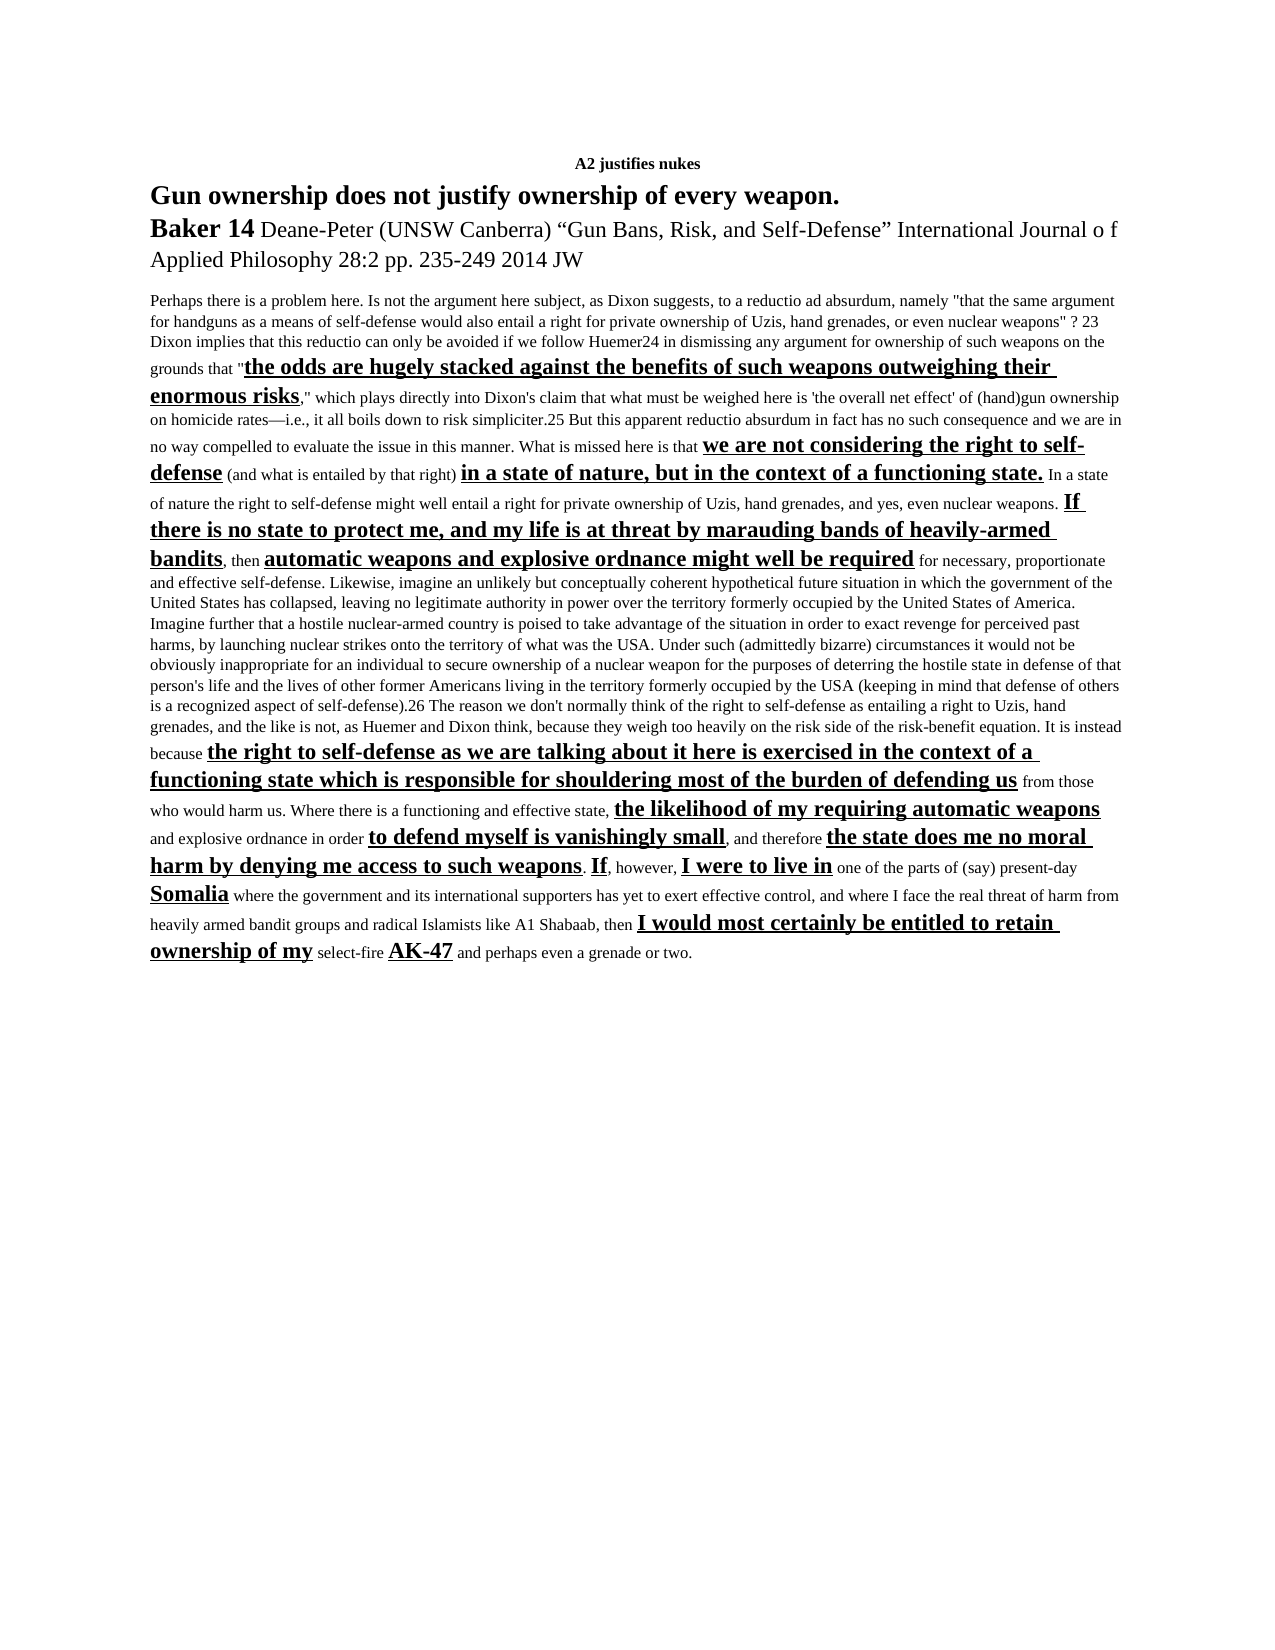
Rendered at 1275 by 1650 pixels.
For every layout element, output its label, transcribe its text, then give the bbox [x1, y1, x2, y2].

text Perhaps there is a problem here. Is not the argument here subject, as Dixon suggests, to a reductio ad absurdum, namely "that the same argument for handguns as a means of self-defense would also entail a right for private ownership of Uzis, hand grenades, or even nuclear weapons" ? 23 Dixon implies that this reductio can only be avoided if we follow Huemer24 in dismissing any argument for ownership of such weapons on the grounds that "the odds are hugely stacked against the benefits of such weapons outweighing their enormous risks," which plays directly into Dixon's claim that what must be weighed here is 'the overall net effect' of (hand)gun ownership on homicide rates—i.e., it all boils down to risk simpliciter.25 But this apparent reductio absurdum in fact has no such consequence and we are in no way compelled to evaluate the issue in this manner. What is missed here is that we are not considering the right to self-defense (and what is entailed by that right) in a state of nature, but in the context of a functioning state. In a state of nature the right to self-defense might well entail a right for private ownership of Uzis, hand grenades, and yes, even nuclear weapons. If there is no state to protect me, and my life is at threat by marauding bands of heavily-armed bandits, then automatic weapons and explosive ordnance might well be required for necessary, proportionate and effective self-defense. Likewise, imagine an unlikely but conceptually coherent hypothetical future situation in which the government of the United States has collapsed, leaving no legitimate authority in power over the territory formerly occupied by the United States of America. Imagine further that a hostile nuclear-armed country is poised to take advantage of the situation in order to exact revenge for perceived past harms, by launching nuclear strikes onto the territory of what was the USA. Under such (admittedly bizarre) circumstances it would not be obviously inappropriate for an individual to secure ownership of a nuclear weapon for the purposes of deterring the hostile state in defense of that person's life and the lives of other former Americans living in the territory formerly occupied by the USA (keeping in mind that defense of others is a recognized aspect of self-defense).26 The reason we don't normally think of the right to self-defense as entailing a right to Uzis, hand grenades, and the like is not, as Huemer and Dixon think, because they weigh too heavily on the risk side of the risk-benefit equation. It is instead because the right to self-defense as we are talking about it here is exercised in the context of a functioning state which is responsible for shouldering most of the burden of defending us from those who would harm us. Where there is a functioning and effective state, the likelihood of my requiring automatic weapons and explosive ordnance in order to defend myself is vanishingly small, and therefore the state does me no moral harm by denying me access to such weapons. If, however, I were to live in one of the parts of (say) present-day Somalia where the government and its international supporters has yet to exert effective control, and where I face the real threat of harm from heavily armed bandit groups and radical Islamists like A1 Shabaab, then I would most certainly be entitled to retain ownership of my select-fire AK-47 and perhaps even a grenade or two. [150, 291, 1125, 963]
subtitle Gun ownership does not justify ownership of every weapon. [150, 179, 1125, 210]
subtitle A2 justifies nukes [150, 154, 1125, 173]
text Baker 14 Deane-Peter (UNSW Canberra) “Gun Bans, Risk, and Self-Defense” International Journal o f Applied Philosophy 28:2 pp. 235-249 2014 JW [150, 212, 1125, 272]
